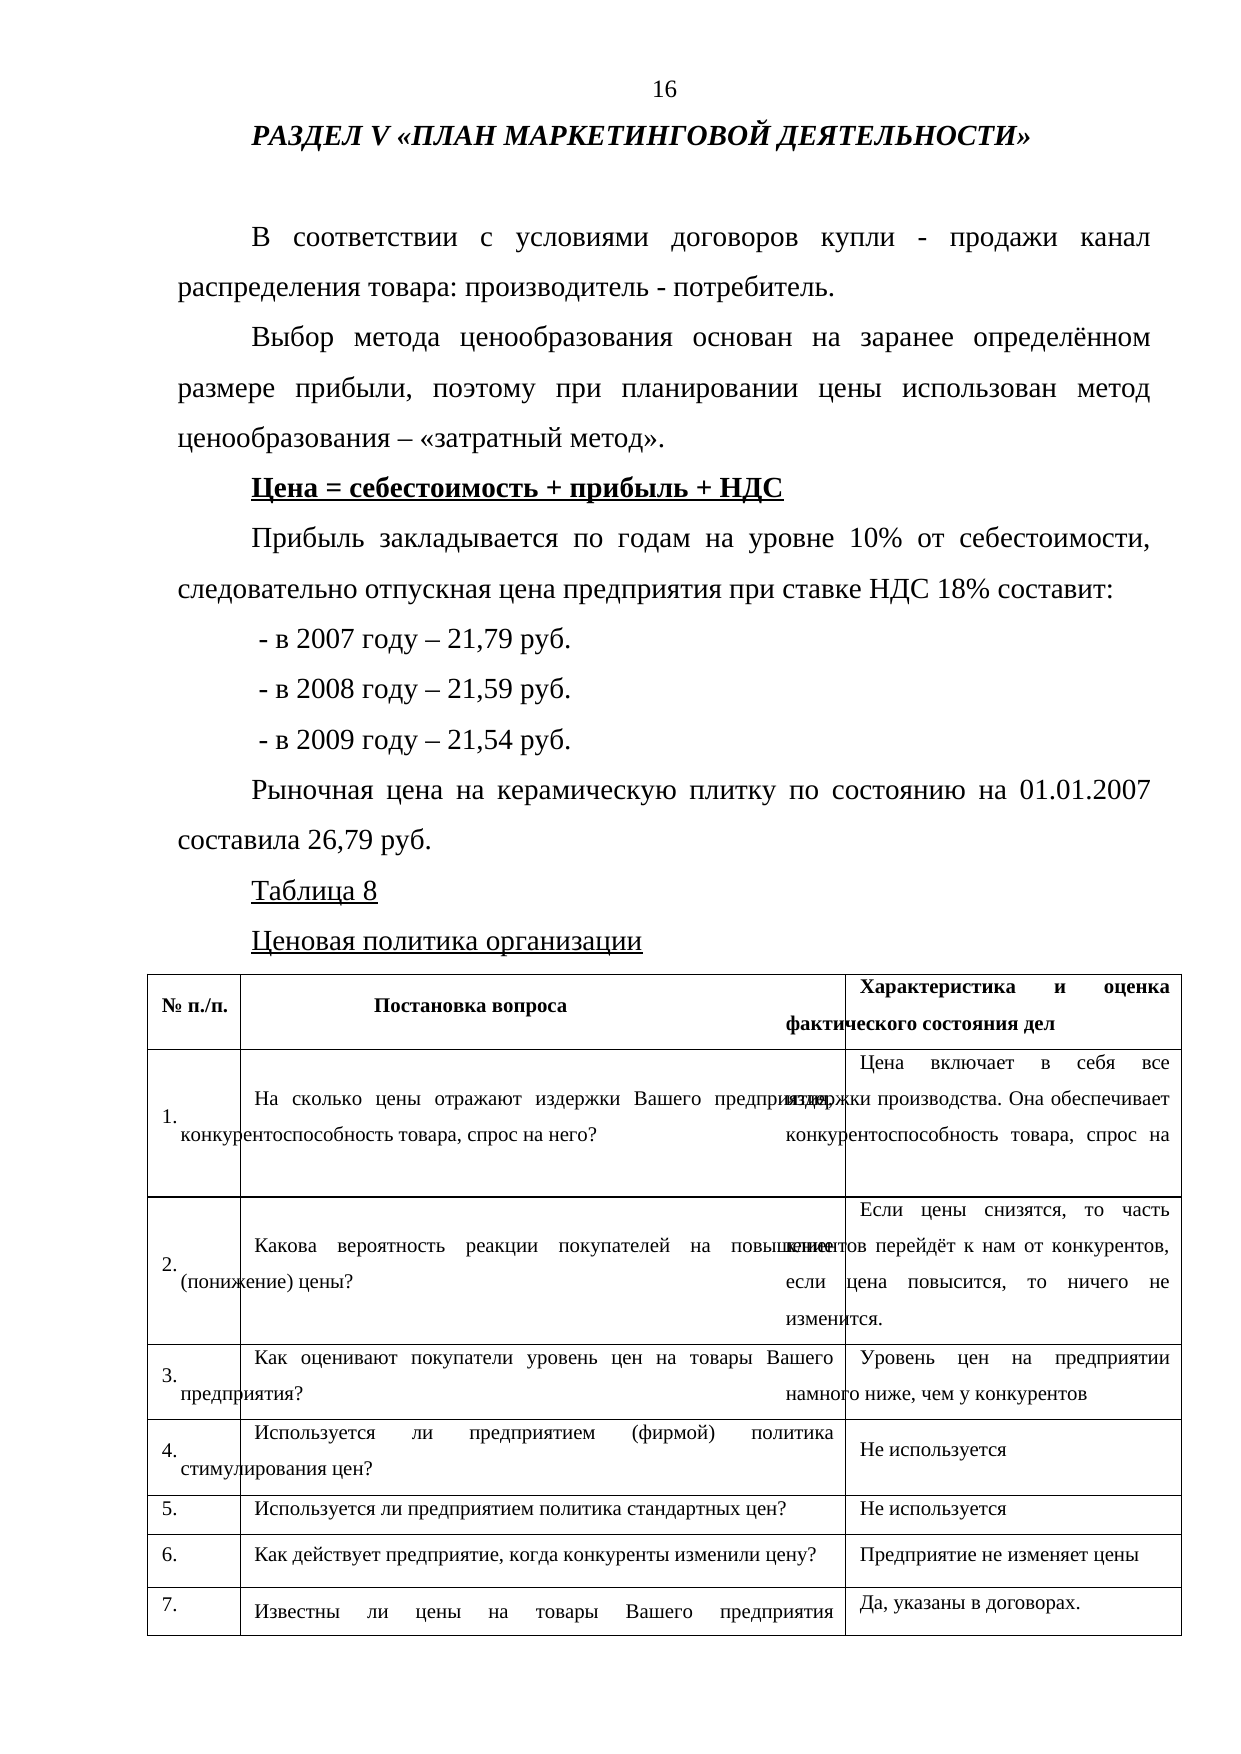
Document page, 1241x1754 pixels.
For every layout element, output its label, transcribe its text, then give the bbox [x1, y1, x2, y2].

table_cell 4. [148, 1420, 240, 1495]
table_cell 5. [148, 1496, 240, 1534]
table_cell 6. [148, 1535, 240, 1587]
table_cell Какова вероятность реакции покупателей на повышение (понижение) цены? [241, 1198, 845, 1344]
text - в 2009 году – 21,54 руб. [177, 722, 1152, 755]
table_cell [846, 1588, 1181, 1635]
table_header № п./п. [148, 975, 240, 1049]
text Ценовая политика организации [177, 923, 1152, 957]
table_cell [241, 1588, 845, 1635]
table_cell Предприятие не изменяет цены [846, 1535, 1181, 1587]
table_cell 1. [148, 1050, 240, 1196]
text Выбор метода ценообразования основан на заранее определённом размере прибыли, поэтому при планировании цены использован метод ценообразования – «затратный метод». [177, 319, 1152, 453]
text В соответствии с условиями договоров купли - продажи канал распределения товара: производитель - потребитель. [177, 219, 1152, 303]
table_header Постановка вопроса [241, 975, 845, 1049]
text Прибыль закладывается по годам на уровне 10% от себестоимости, следовательно отпускная цена предприятия при ставке НДС 18% составит: [177, 521, 1152, 604]
text Рыночная цена на керамическую плитку по состоянию на 01.01.2007 составила 26,79 руб. [177, 772, 1152, 856]
table_cell Не используется [846, 1496, 1181, 1534]
table_cell На сколько цены отражают издержки Вашего предприятия, конкурентоспособность товара, спрос на него? [241, 1050, 845, 1196]
table_header Характеристика и оценка фактического состояния дел [846, 975, 1181, 1049]
text РАЗДЕЛ V «ПЛАН МАРКЕТИНГОВОЙ ДЕЯТЕЛЬНОСТИ» [177, 118, 1152, 152]
table_cell Если цены снизятся, то часть клиентов перейдёт к нам от конкурентов, если цена повысится, то ничего не изменится. [846, 1198, 1181, 1344]
text - в 2007 году – 21,79 руб. [177, 621, 1152, 655]
table_cell 2. [148, 1198, 240, 1344]
table_cell Используется ли предприятием (фирмой) политика стимулирования цен? [241, 1420, 845, 1495]
table_cell 3. [148, 1345, 240, 1419]
table_cell Как действует предприятие, когда конкуренты изменили цену? [241, 1535, 845, 1587]
table_cell 7. [148, 1588, 240, 1635]
text - в 2008 году – 21,59 руб. [177, 672, 1152, 705]
table_cell Не используется [846, 1420, 1181, 1495]
text Цена = себестоимость + прибыль + НДС [177, 470, 1152, 504]
table_cell Уровень цен на предприятии намного ниже, чем у конкурентов [846, 1345, 1181, 1419]
table_cell Используется ли предприятием политика стандартных цен? [241, 1496, 845, 1534]
table_cell Как оценивают покупатели уровень цен на товары Вашего предприятия? [241, 1345, 845, 1419]
table_cell Цена включает в себя все издержки производства. Она обеспечивает конкурентоспособность товара, спрос на него. [846, 1050, 1181, 1196]
text Таблица 8 [177, 873, 1152, 906]
